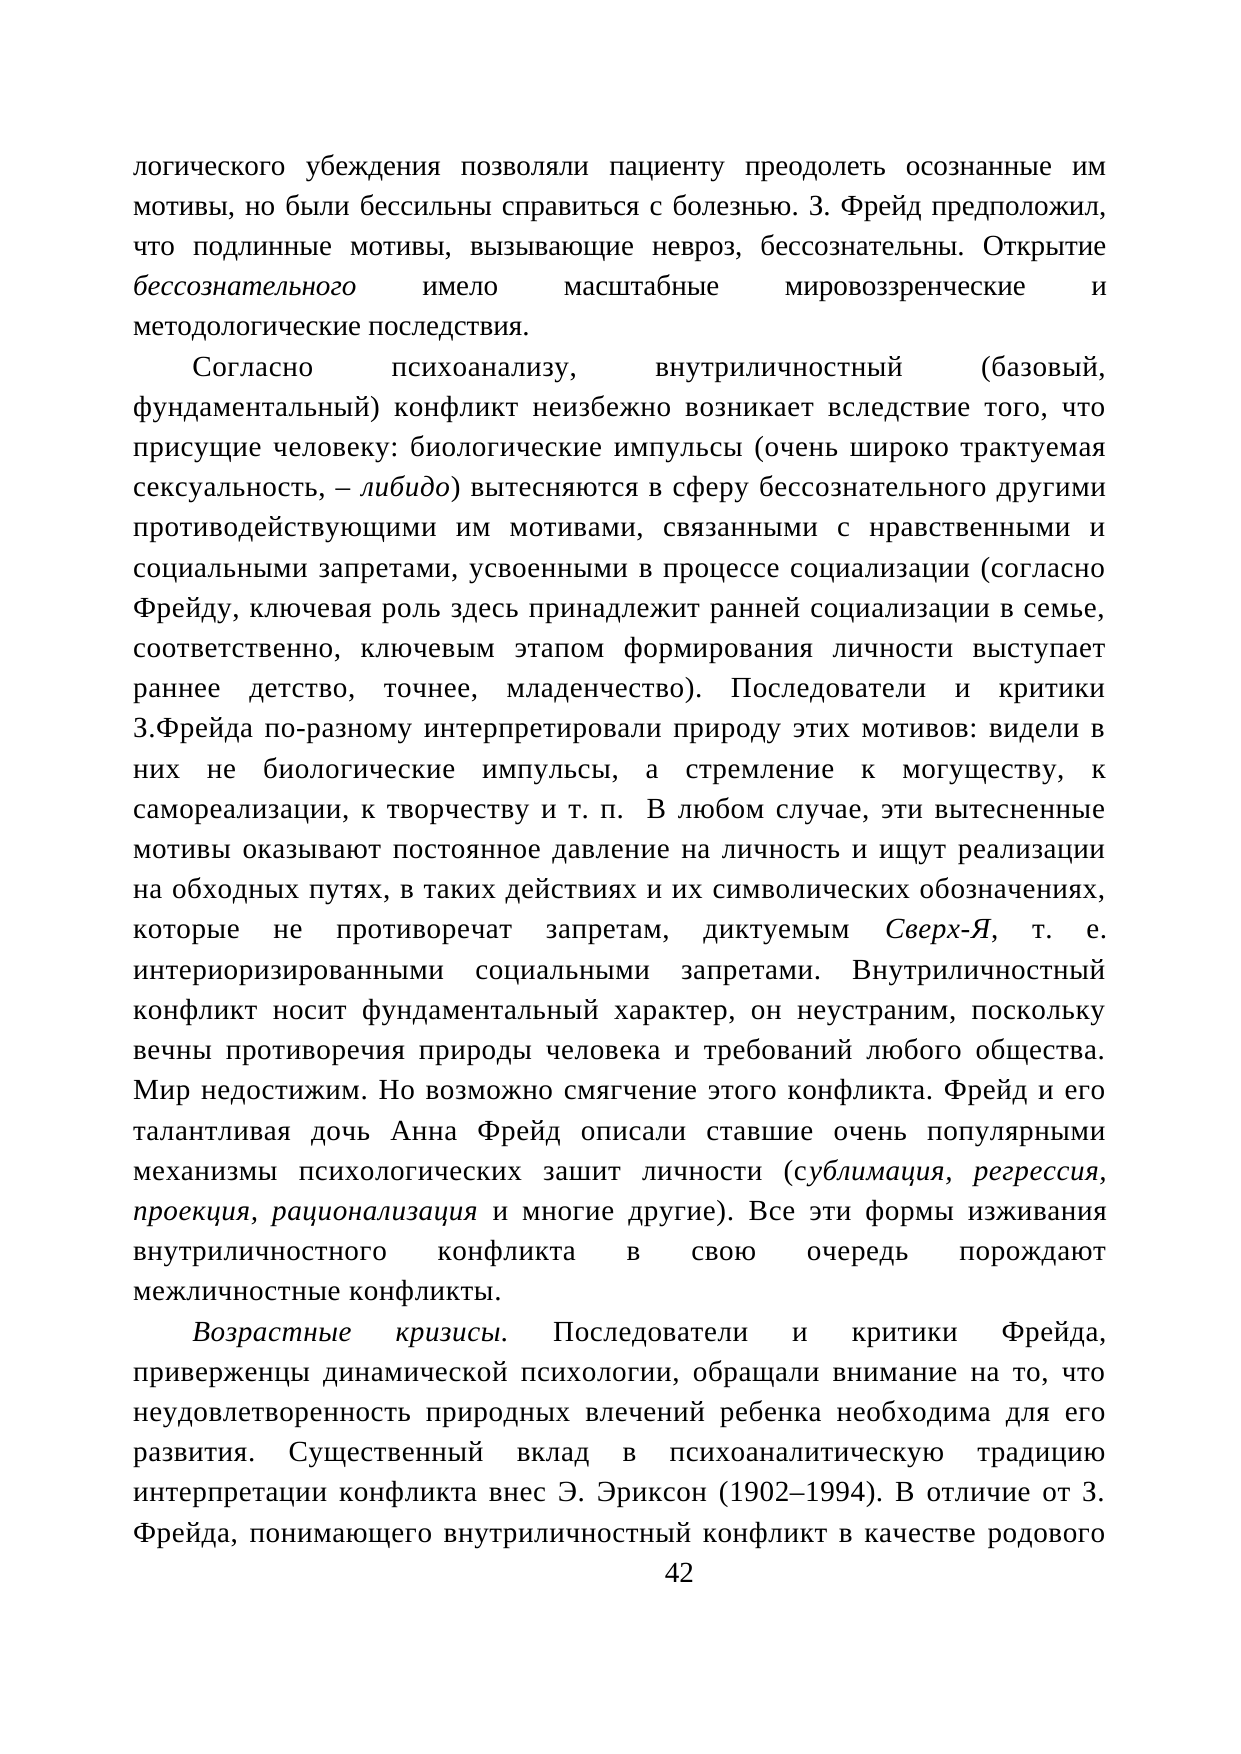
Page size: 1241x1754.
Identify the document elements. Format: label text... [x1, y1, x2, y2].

text Согласно психоанализу, внутриличностный (базовый, фундаментальный) конфликт неизбежно возникает вследствие того, что присущие человеку: биологические импульсы (очень широко трактуемая сексуальность, – либидо) вытесняются в сферу бессознательного другими противодействующими им мотивами, связанными с нравственными и социальными запретами, усвоенными в процессе социализации (согласно Фрейду, ключевая роль здесь принадлежит ранней социализации в семье, соответственно, ключевым этапом формирования личности выступает раннее детство, точнее, младенчество). Последователи и критики З.Фрейда по-разному интерпретировали природу этих мотивов: видели в них не биологические импульсы, а стремление к могуществу, к самореализации, к творчеству и т. п. В любом случае, эти вытесненные мотивы оказывают постоянное давление на личность и ищут реализации на обходных путях, в таких действиях и их символических обозначениях, которые не противоречат запретам, диктуемым Сверх-Я, т. е. интериоризированными социальными запретами. Внутриличностный конфликт носит фундаментальный характер, он неустраним, поскольку вечны противоречия природы человека и требований любого общества. Мир недостижим. Но возможно смягчение этого конфликта. Фрейд и его талантливая дочь Анна Фрейд описали ставшие очень популярными механизмы психологических зашит личности (сублимация, регрессия, проекция, рационализация и многие другие). Все эти формы изживания внутриличностного конфликта в свою очередь порождают межличностные конфликты. [133, 349, 1107, 1307]
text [133, 1314, 1107, 1548]
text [133, 148, 1107, 342]
